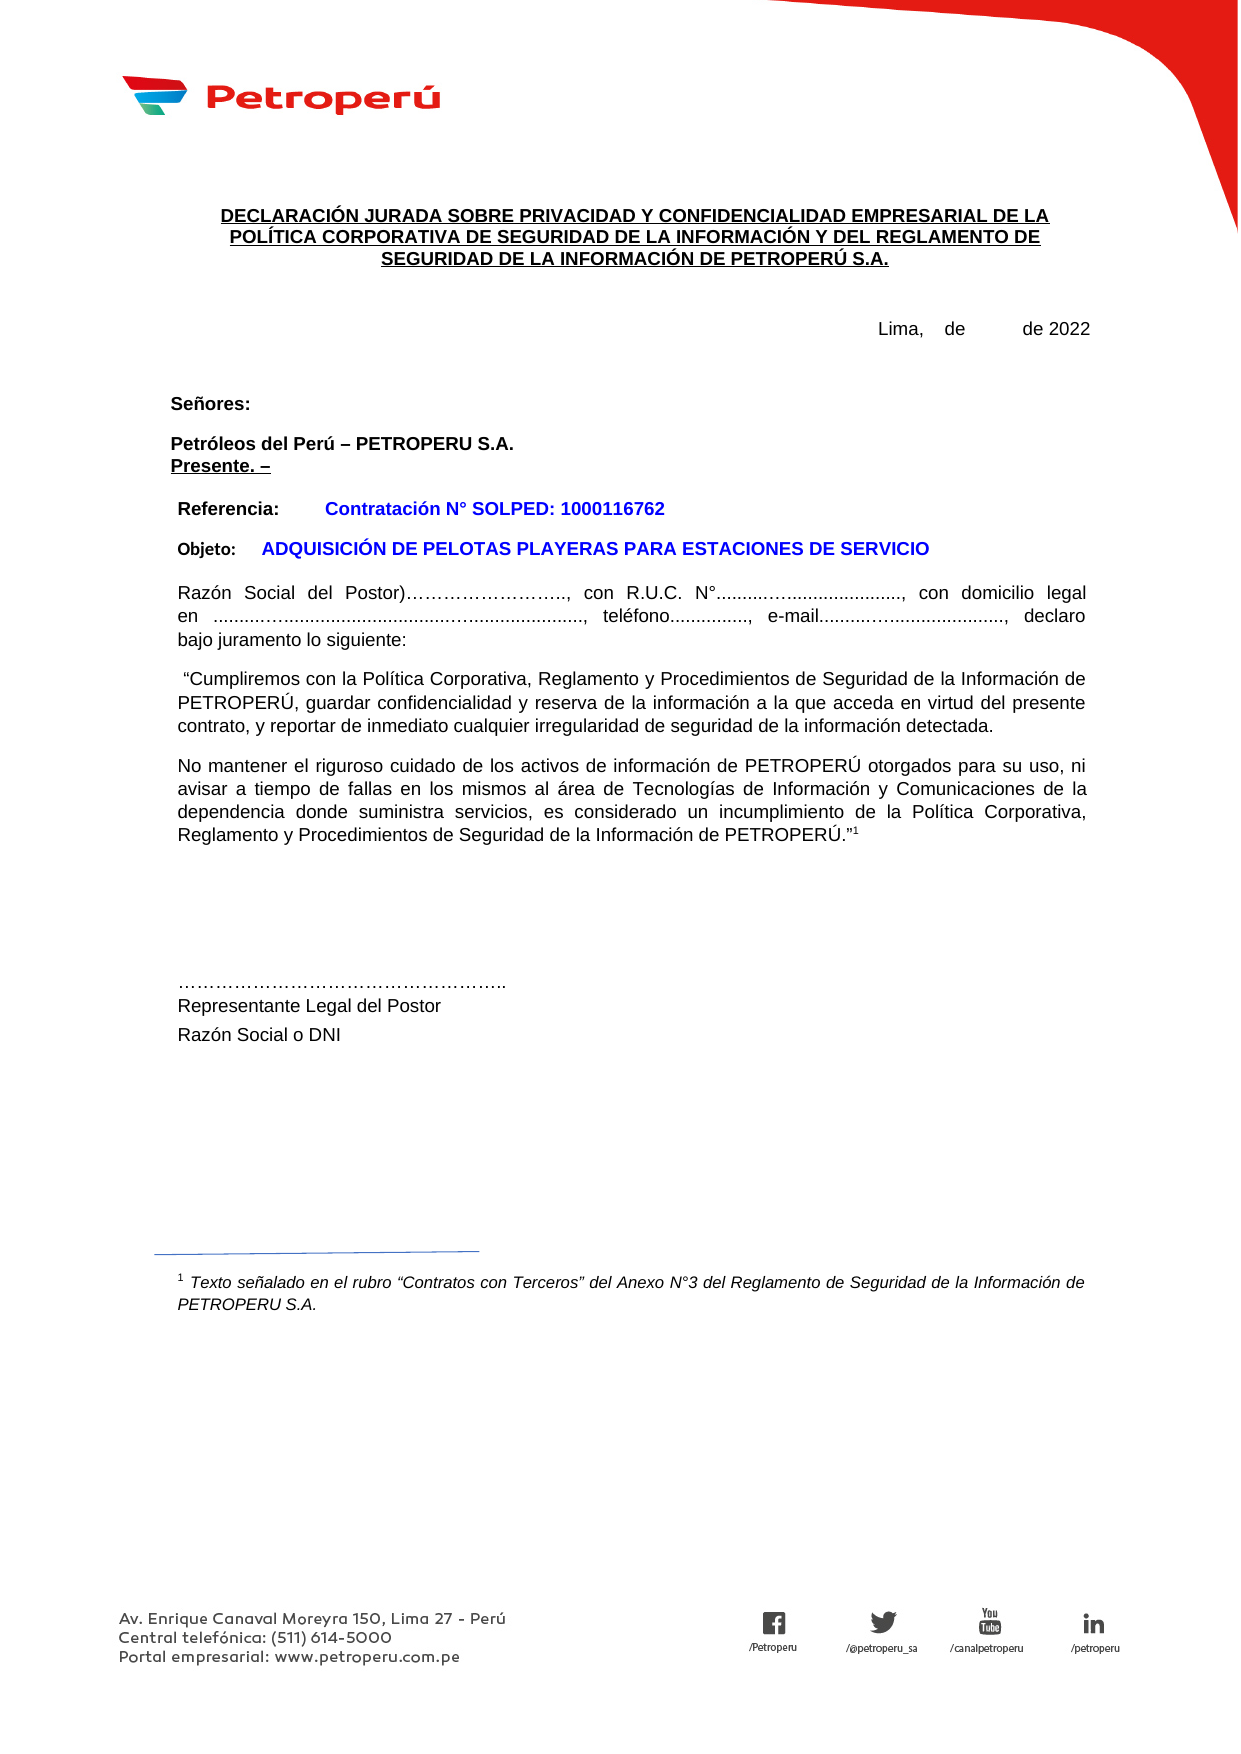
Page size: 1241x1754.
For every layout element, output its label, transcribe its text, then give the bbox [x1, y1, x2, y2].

text Presente. – [170, 454, 1090, 476]
text Razón Social del Postor)…………………….., con R.U.C. N°..........…......................, con domicilio legal en ..........…................................…......................, teléfono..............., e-mail..........…......................, declaro bajo juramento lo siguiente: [177, 582, 1087, 650]
text Representante Legal del Postor [177, 994, 1093, 1016]
text 1 Texto señalado en el rubro “Contratos con Terceros” del Anexo N°3 del Reglamento de Seguridad de la Información de PETROPERU S.A. [177, 1271, 1087, 1313]
picture [0, 1599, 1239, 1754]
text DECLARACIÓN JURADA SOBRE PRIVACIDAD Y CONFIDENCIALIDAD EMPRESARIAL DE LA POLÍTICA CORPORATIVA DE SEGURIDAD DE LA INFORMACIÓN Y DEL REGLAMENTO DE SEGURIDAD DE LA INFORMACIÓN DE PETROPERÚ S.A. [177, 204, 1093, 269]
text …………………………………………….. [177, 971, 1093, 993]
text Referencia: Contratación N° SOLPED: 1000116762 [177, 497, 1093, 519]
text Petróleos del Perú – PETROPERU S.A. [170, 433, 1090, 454]
text Lima, de de 2022 [768, 317, 1090, 339]
picture [4, 0, 1238, 239]
text No mantener el riguroso cuidado de los activos de información de PETROPERÚ otorgados para su uso, ni avisar a tiempo de fallas en los mismos al área de Tecnologías de Información y Comunicaciones de la dependencia donde suministra servicios, es considerado un incumplimiento de la Política Corporativa, Reglamento y Procedimientos de Seguridad de la Información de PETROPERÚ.”1 [177, 754, 1087, 846]
text Objeto: ADQUISICIÓN DE PELOTAS PLAYERAS PARA ESTACIONES DE SERVICIO [177, 537, 1093, 560]
text Señores: [170, 393, 1090, 414]
text Razón Social o DNI [177, 1024, 1093, 1046]
text “Cumpliremos con la Política Corporativa, Reglamento y Procedimientos de Seguridad de la Información de PETROPERÚ, guardar confidencialidad y reserva de la información a la que acceda en virtud del presente contrato, y reportar de inmediato cualquier irregularidad de seguridad de la información detectada. [177, 668, 1087, 736]
